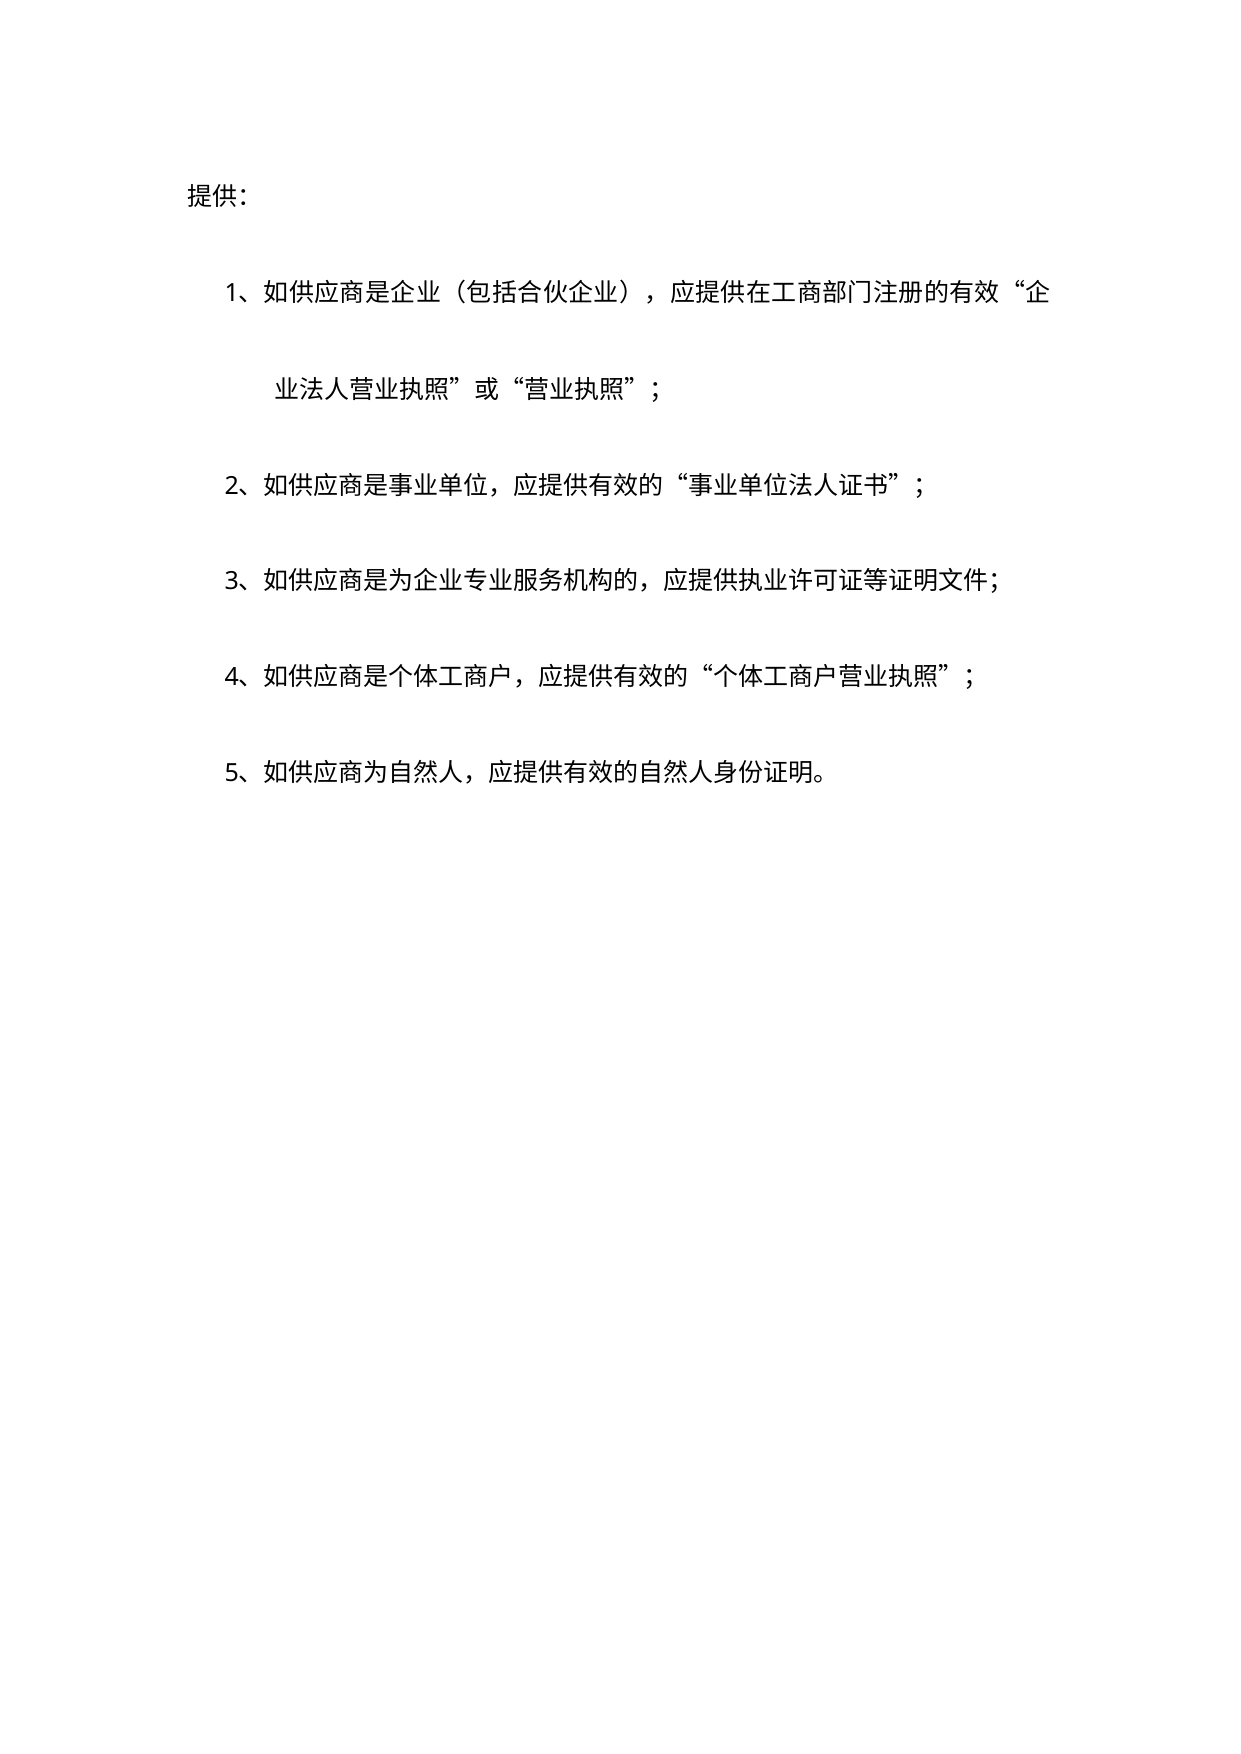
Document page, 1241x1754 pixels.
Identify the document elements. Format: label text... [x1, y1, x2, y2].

list 如供应商是个体工商户，应提供有效的“个体工商户营业执照”； [224, 642, 1053, 707]
list 如供应商是企业（包括合伙企业），应提供在工商部门注册的有效“企业法人营业执照”或“营业执照”； [224, 258, 1053, 420]
list 如供应商是事业单位，应提供有效的“事业单位法人证书”； [224, 451, 1053, 516]
text 提供： [187, 162, 1053, 227]
list 如供应商是为企业专业服务机构的，应提供执业许可证等证明文件； [224, 546, 1053, 611]
list 如供应商为自然人，应提供有效的自然人身份证明。 [224, 738, 1053, 803]
